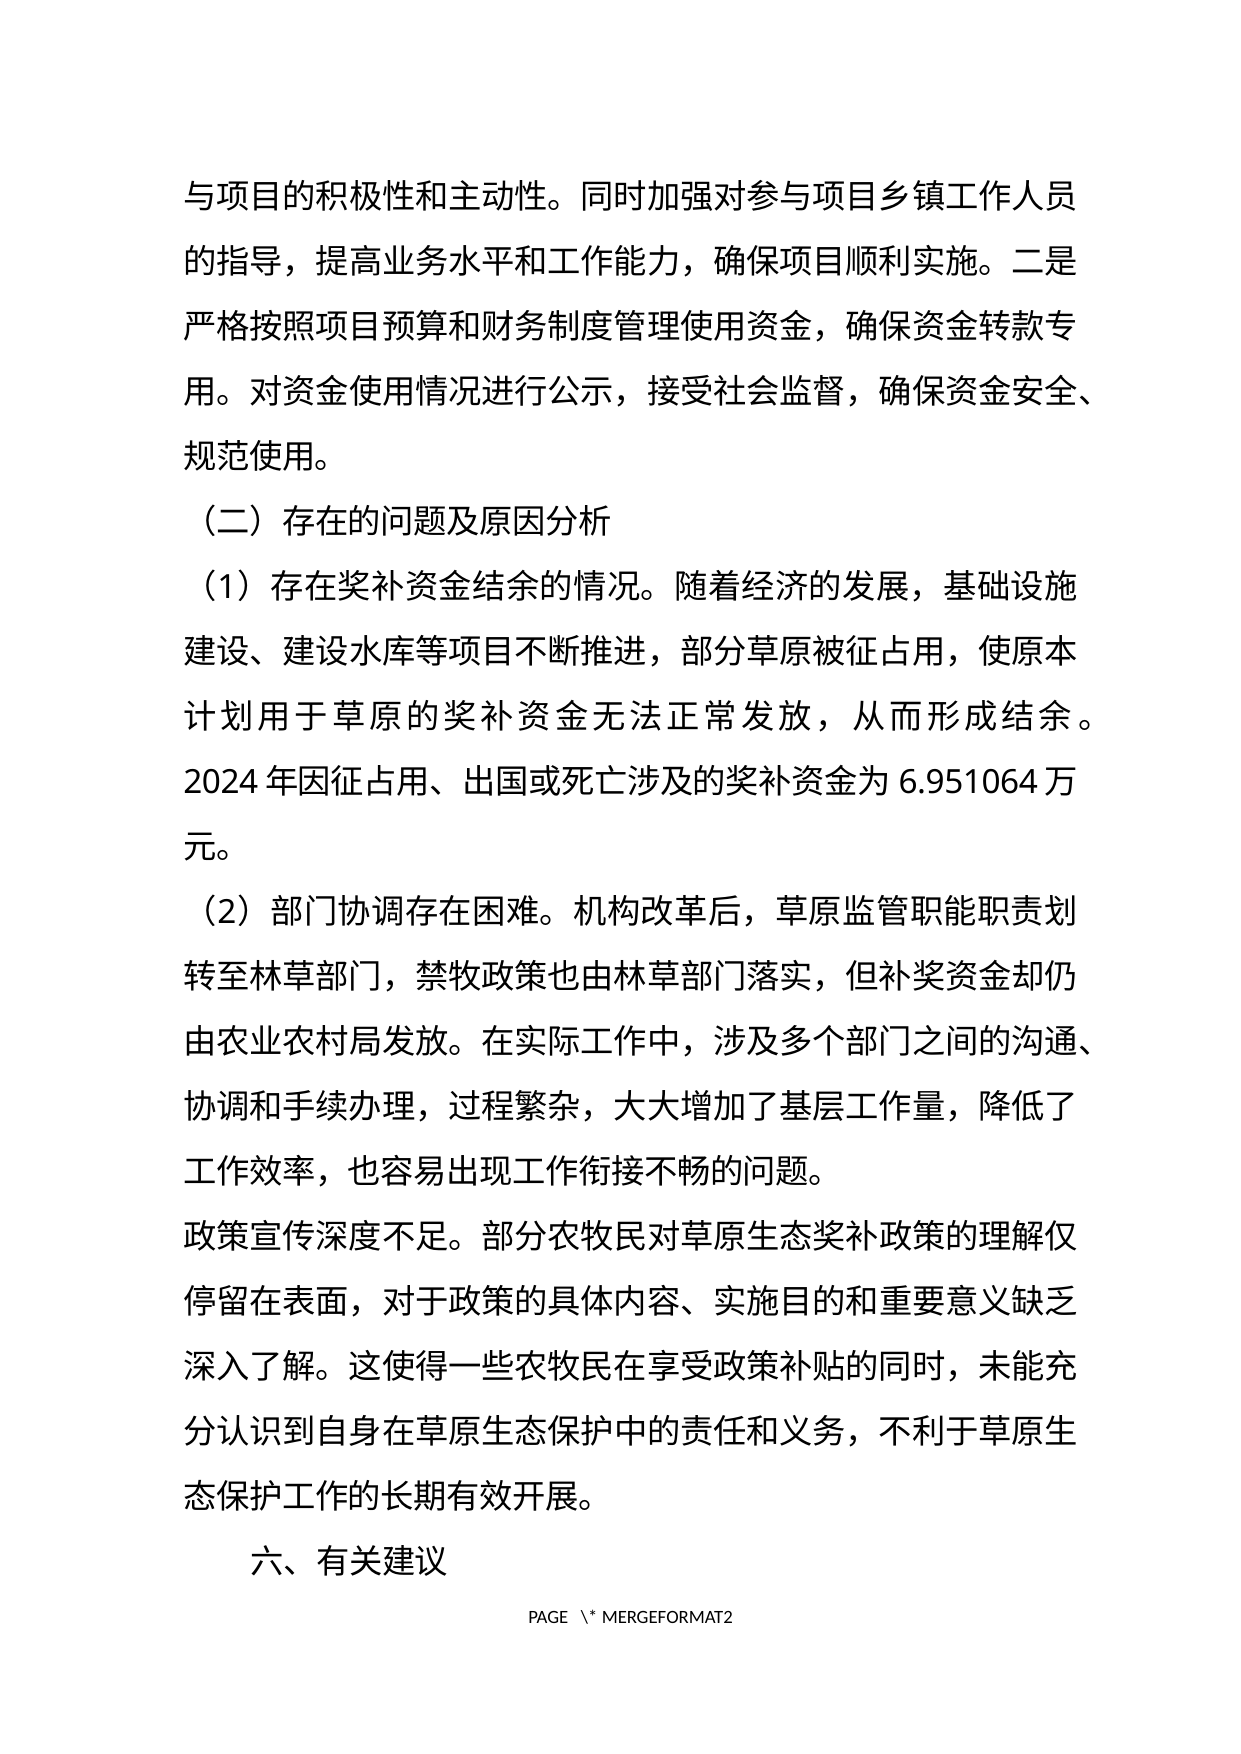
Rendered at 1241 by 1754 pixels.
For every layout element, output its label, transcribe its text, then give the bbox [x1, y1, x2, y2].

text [183, 162, 1078, 1527]
text 六、有关建议 [183, 1527, 1078, 1592]
